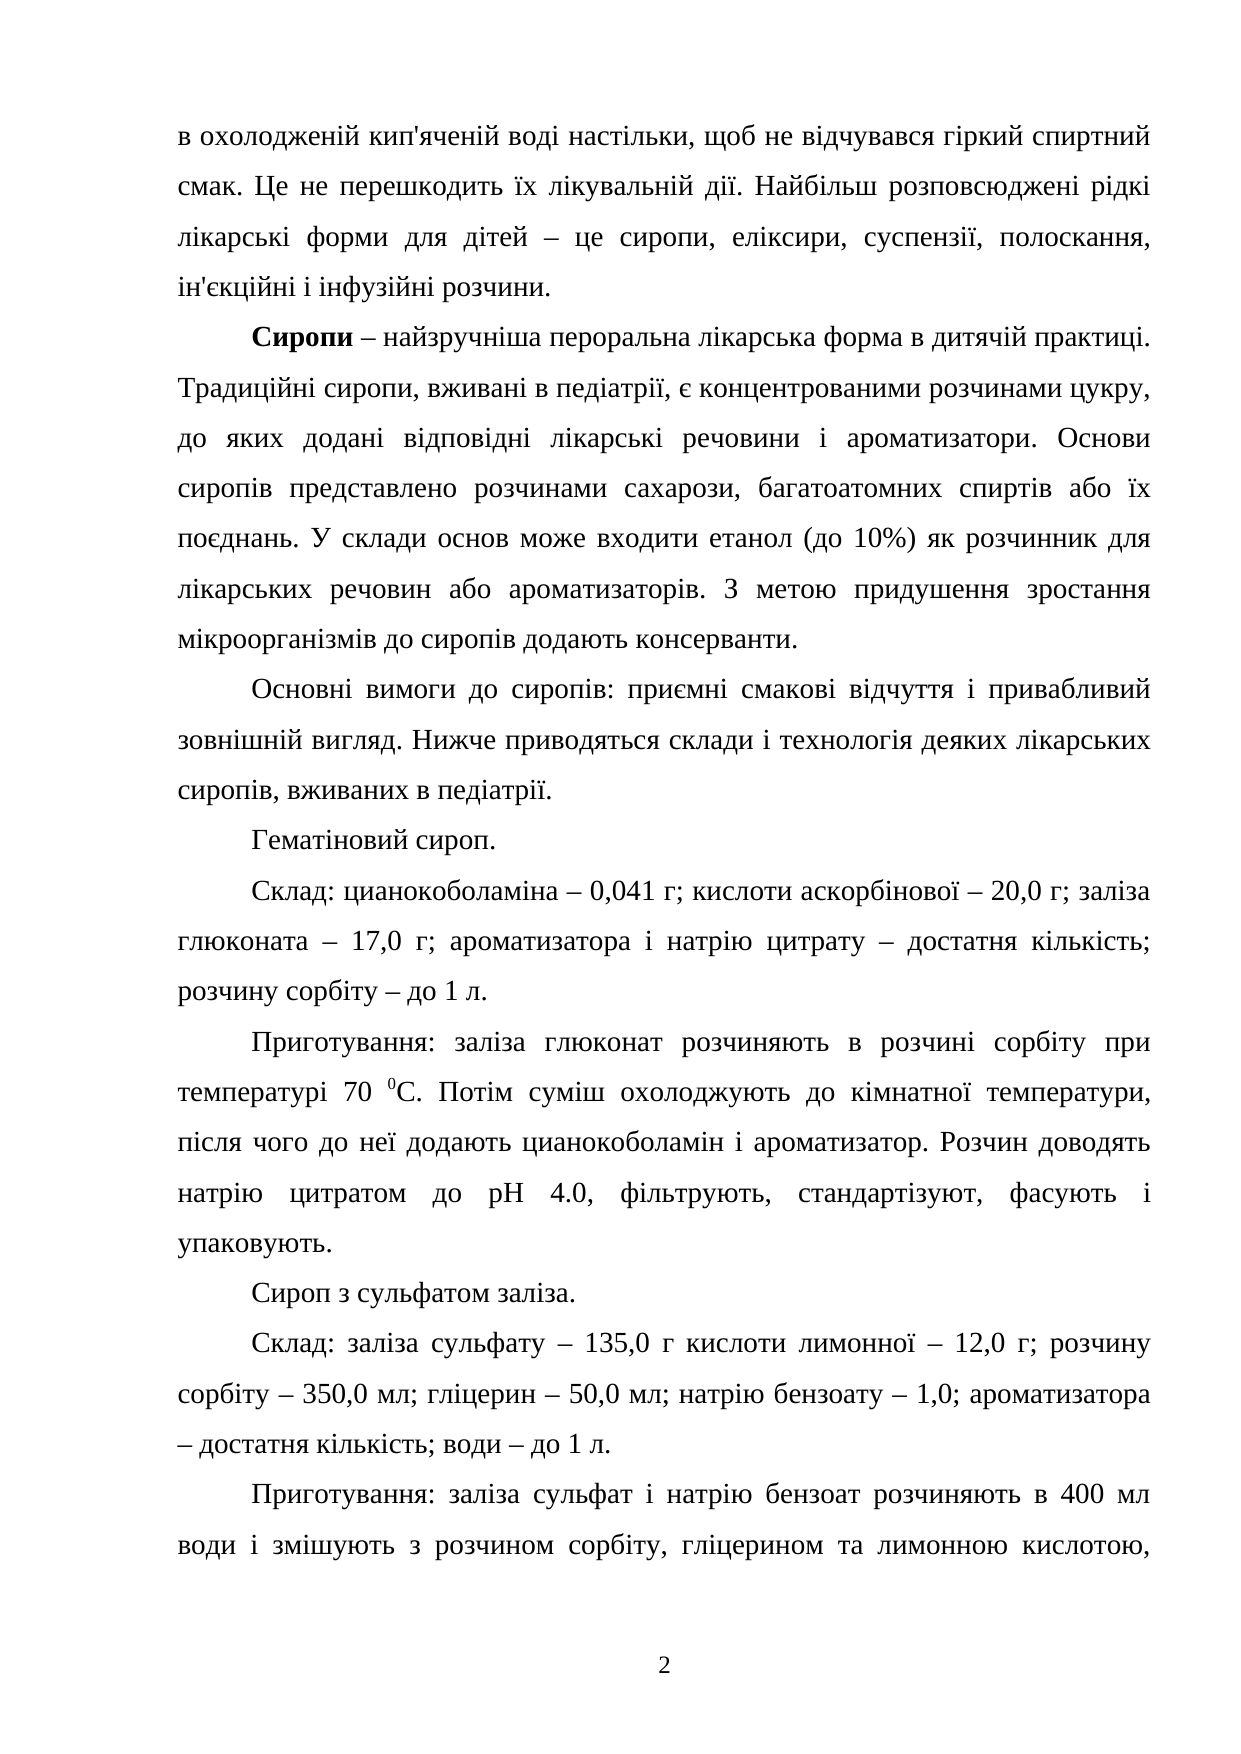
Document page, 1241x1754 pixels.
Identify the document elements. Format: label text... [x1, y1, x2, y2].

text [177, 118, 1152, 303]
text Сироп з сульфатом заліза. [177, 1275, 1152, 1309]
text Основні вимоги до сиропів: приємні смакові відчуття і привабливий зовнішній вигляд. Нижче приводяться склади і технологія деяких лікарських сиропів, вживаних в педіатрії. [177, 672, 1152, 806]
text Склад: цианокоболаміна – 0,041 г; кислоти аскорбінової – 20,0 г; заліза глюконата – 17,0 г; ароматизатора і натрію цитрату – достатня кількість; розчину сорбіту – до 1 л. [177, 873, 1152, 1007]
text Приготування: заліза глюконат розчиняють в розчині сорбіту при температурі 70 0С. Потім суміш охолоджують до кімнатної температури, після чого до неї додають цианокоболамін і ароматизатор. Розчин доводять натрію цитратом до рН 4.0, фільтрують, стандартізуют, фасують і упаковують. [177, 1024, 1152, 1258]
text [177, 1477, 1152, 1560]
text Гематіновий сироп. [177, 822, 1152, 856]
text Склад: заліза сульфату – 135,0 г кислоти лимонної – 12,0 г; розчину сорбіту – 350,0 мл; гліцерин – 50,0 мл; натрію бензоату – 1,0; ароматизатора – достатня кількість; води – до 1 л. [177, 1326, 1152, 1460]
text Сиропи – найзручніша пероральна лікарська форма в дитячій практиці. Традиційні сиропи, вживані в педіатрії, є концентрованими розчинами цукру, до яких додані відповідні лікарські речовини і ароматизатори. Основи сиропів представлено розчинами сахарози, багатоатомних спиртів або їх поєднань. У склади основ може входити етанол (до 10%) як розчинник для лікарських речовин або ароматизаторів. З метою придушення зростання мікроорганізмів до сиропів додають консерванти. [177, 319, 1152, 655]
